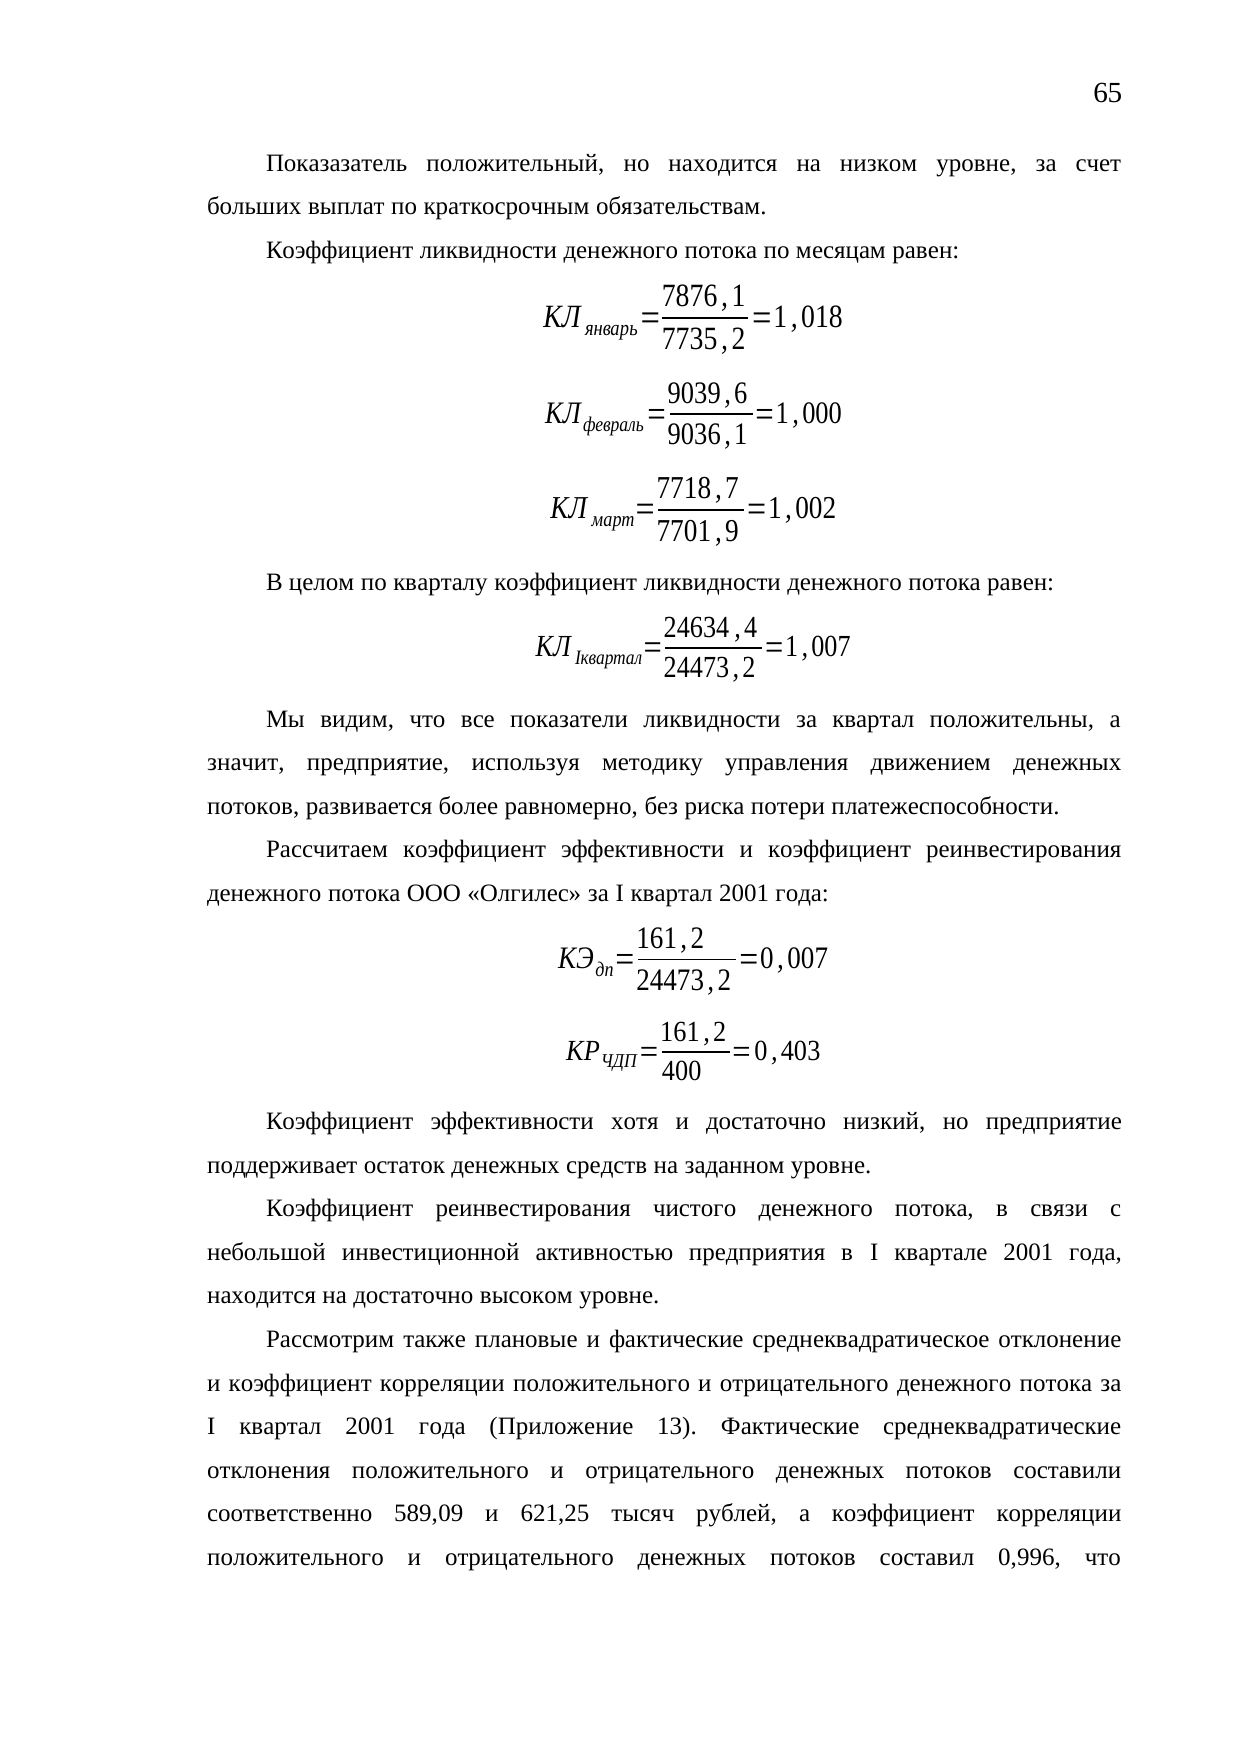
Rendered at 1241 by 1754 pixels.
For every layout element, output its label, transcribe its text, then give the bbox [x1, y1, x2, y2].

text Коэффициент реинвестирования чистого денежного потока, в связи с небольшой инвестиционной активностью предприятия в I квартале 2001 года, находится на достаточно высоком уровне. [207, 1193, 1122, 1309]
text В целом по кварталу коэффициент ликвидности денежного потока равен: [207, 567, 1122, 596]
text Показазатель положительный, но находится на низком уровне, за счет больших выплат по краткосрочным обязательствам. [207, 148, 1122, 220]
text Коэффициент ликвидности денежного потока по месяцам равен: [207, 235, 1122, 264]
text Рассчитаем коэффициент эффективности и коэффициент реинвестирования денежного потока ООО «Олгилес» за I квартал 2001 года: [207, 834, 1122, 907]
text Мы видим, что все показатели ликвидности за квартал положительны, а значит, предприятие, используя методику управления движением денежных потоков, развивается более равномерно, без риска потери платежеспособности. [207, 704, 1122, 820]
text Коэффициент эффективности хотя и достаточно низкий, но предприятие поддерживает остаток денежных средств на заданном уровне. [207, 1106, 1122, 1179]
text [207, 1324, 1122, 1571]
